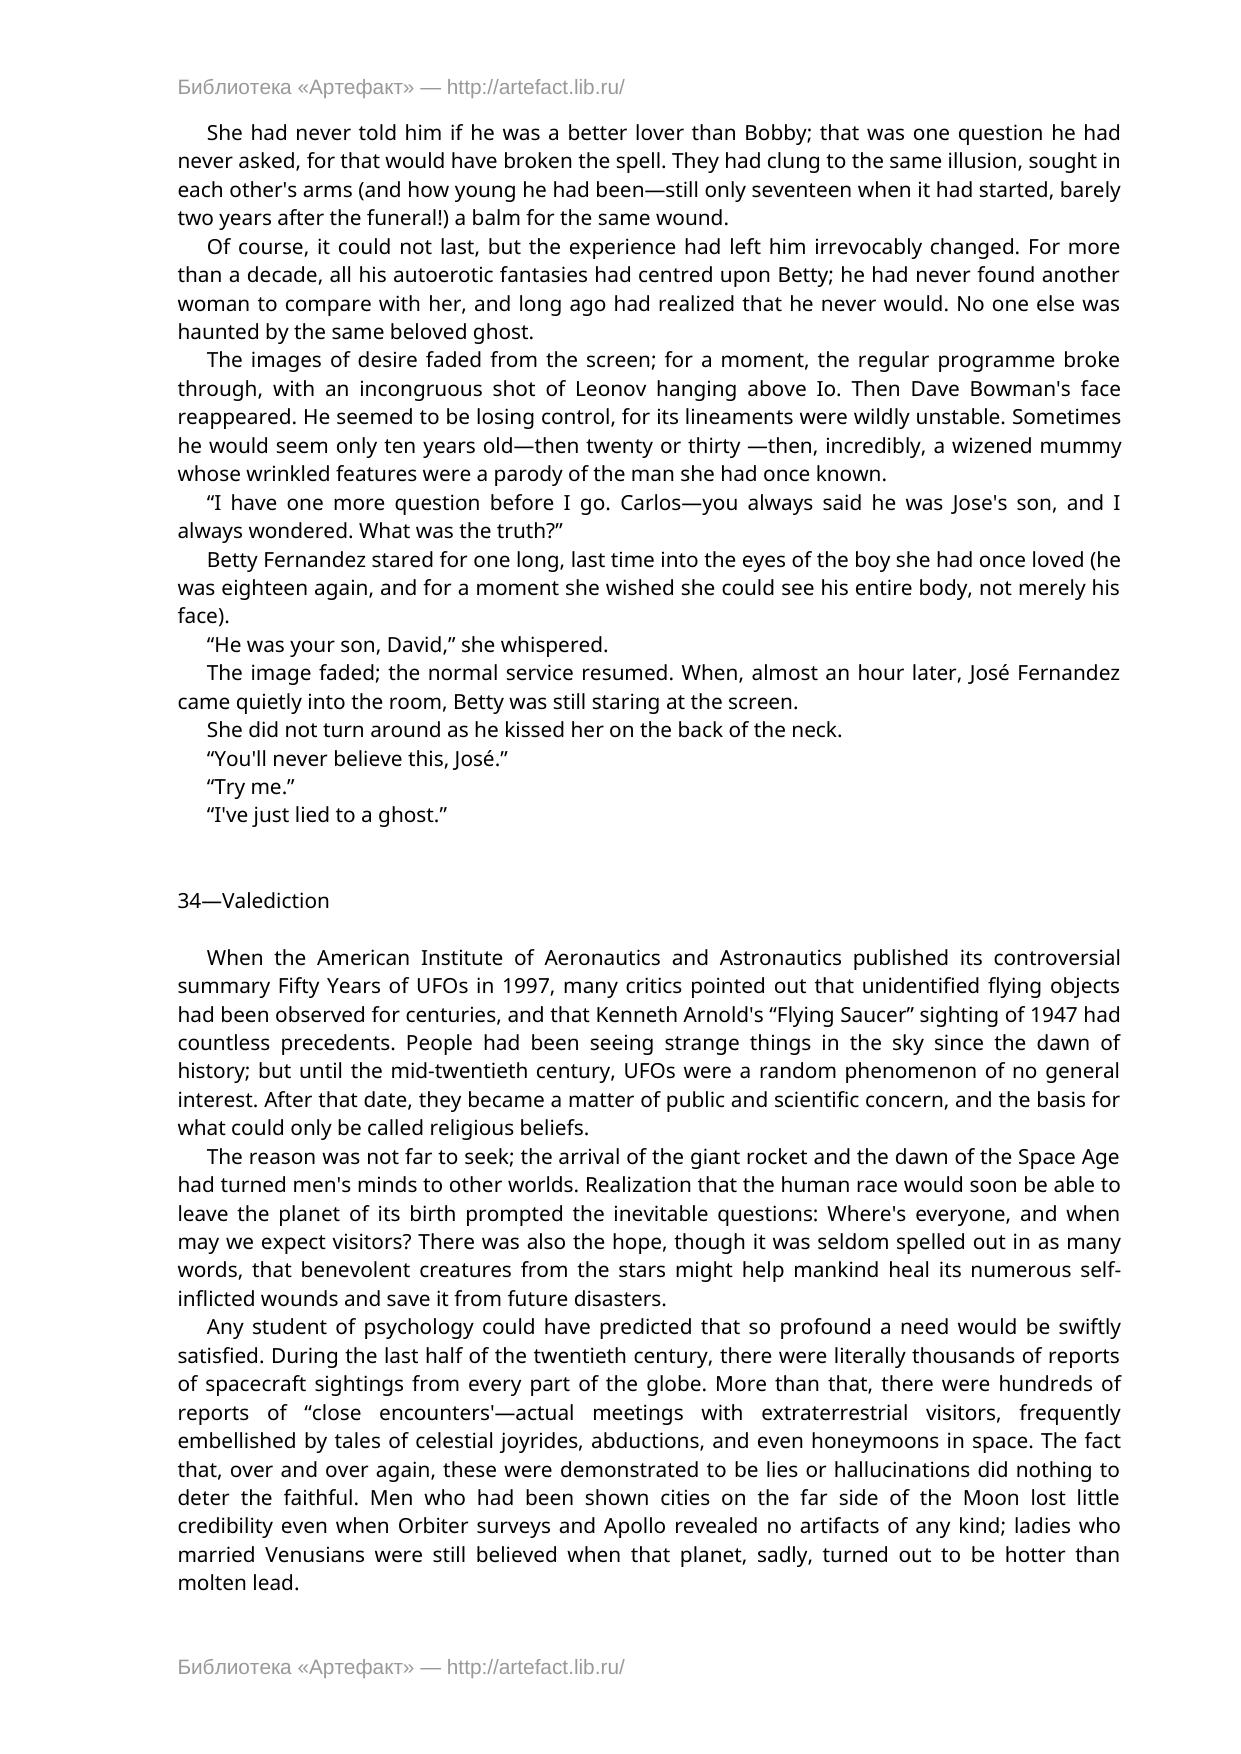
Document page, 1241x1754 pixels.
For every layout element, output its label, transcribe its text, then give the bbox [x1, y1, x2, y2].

text She did not turn around as he kissed her on the back of the neck. [177, 715, 1122, 744]
text The reason was not far to seek; the arrival of the giant rocket and the dawn of the Space Age had turned men's minds to other worlds. Realization that the human race would soon be able to leave the planet of its birth prompted the inevitable questions: Where's everyone, and when may we expect visitors? There was also the hope, though it was seldom spelled out in as many words, that benevolent creatures from the stars might help mankind heal its numerous self-inflicted wounds and save it from future disasters. [177, 1142, 1122, 1312]
text 34—Valediction [177, 886, 1122, 914]
text Of course, it could not last, but the experience had left him irrevocably changed. For more than a decade, all his autoerotic fantasies had centred upon Betty; he had never found another woman to compare with her, and long ago had realized that he never would. No one else was haunted by the same beloved ghost. [177, 232, 1122, 346]
text “I've just lied to a ghost.” [177, 801, 1122, 829]
text She had never told him if he was a better lover than Bobby; that was one question he had never asked, for that would have broken the spell. They had clung to the same illusion, sought in each other's arms (and how young he had been—still only seventeen when it had started, barely two years after the funeral!) a balm for the same wound. [177, 118, 1122, 232]
text “You'll never believe this, José.” [177, 744, 1122, 772]
text Betty Fernandez stared for one long, last time into the eyes of the boy she had once loved (he was eighteen again, and for a moment she wished she could see his entire body, not merely his face). [177, 545, 1122, 630]
text “He was your son, David,” she whispered. [177, 630, 1122, 658]
text When the American Institute of Aeronautics and Astronautics published its controversial summary Fifty Years of UFOs in 1997, many critics pointed out that unidentified flying objects had been observed for centuries, and that Kenneth Arnold's “Flying Saucer” sighting of 1947 had countless precedents. People had been seeing strange things in the sky since the dawn of history; but until the mid-twentieth century, UFOs were a random phenomenon of no general interest. After that date, they became a matter of public and scientific concern, and the basis for what could only be called religious beliefs. [177, 943, 1122, 1142]
text “I have one more question before I go. Carlos—you always said he was Jose's son, and I always wondered. What was the truth?” [177, 488, 1122, 545]
text The images of desire faded from the screen; for a moment, the regular programme broke through, with an incongruous shot of Leonov hanging above Io. Then Dave Bowman's face reappeared. He seemed to be losing control, for its lineaments were wildly unstable. Sometimes he would seem only ten years old—then twenty or thirty —then, incredibly, a wizened mummy whose wrinkled features were a parody of the man she had once known. [177, 346, 1122, 488]
text Any student of psychology could have predicted that so profound a need would be swiftly satisfied. During the last half of the twentieth century, there were literally thousands of reports of spacecraft sightings from every part of the globe. More than that, there were hundreds of reports of “close encounters'—actual meetings with extraterrestrial visitors, frequently embellished by tales of celestial joyrides, abductions, and even honeymoons in space. The fact that, over and over again, these were demonstrated to be lies or hallucinations did nothing to deter the faithful. Men who had been shown cities on the far side of the Moon lost little credibility even when Orbiter surveys and Apollo revealed no artifacts of any kind; ladies who married Venusians were still believed when that planet, sadly, turned out to be hotter than molten lead. [177, 1312, 1122, 1597]
text “Try me.” [177, 772, 1122, 801]
text The image faded; the normal service resumed. When, almost an hour later, José Fernandez came quietly into the room, Betty was still staring at the screen. [177, 658, 1122, 715]
